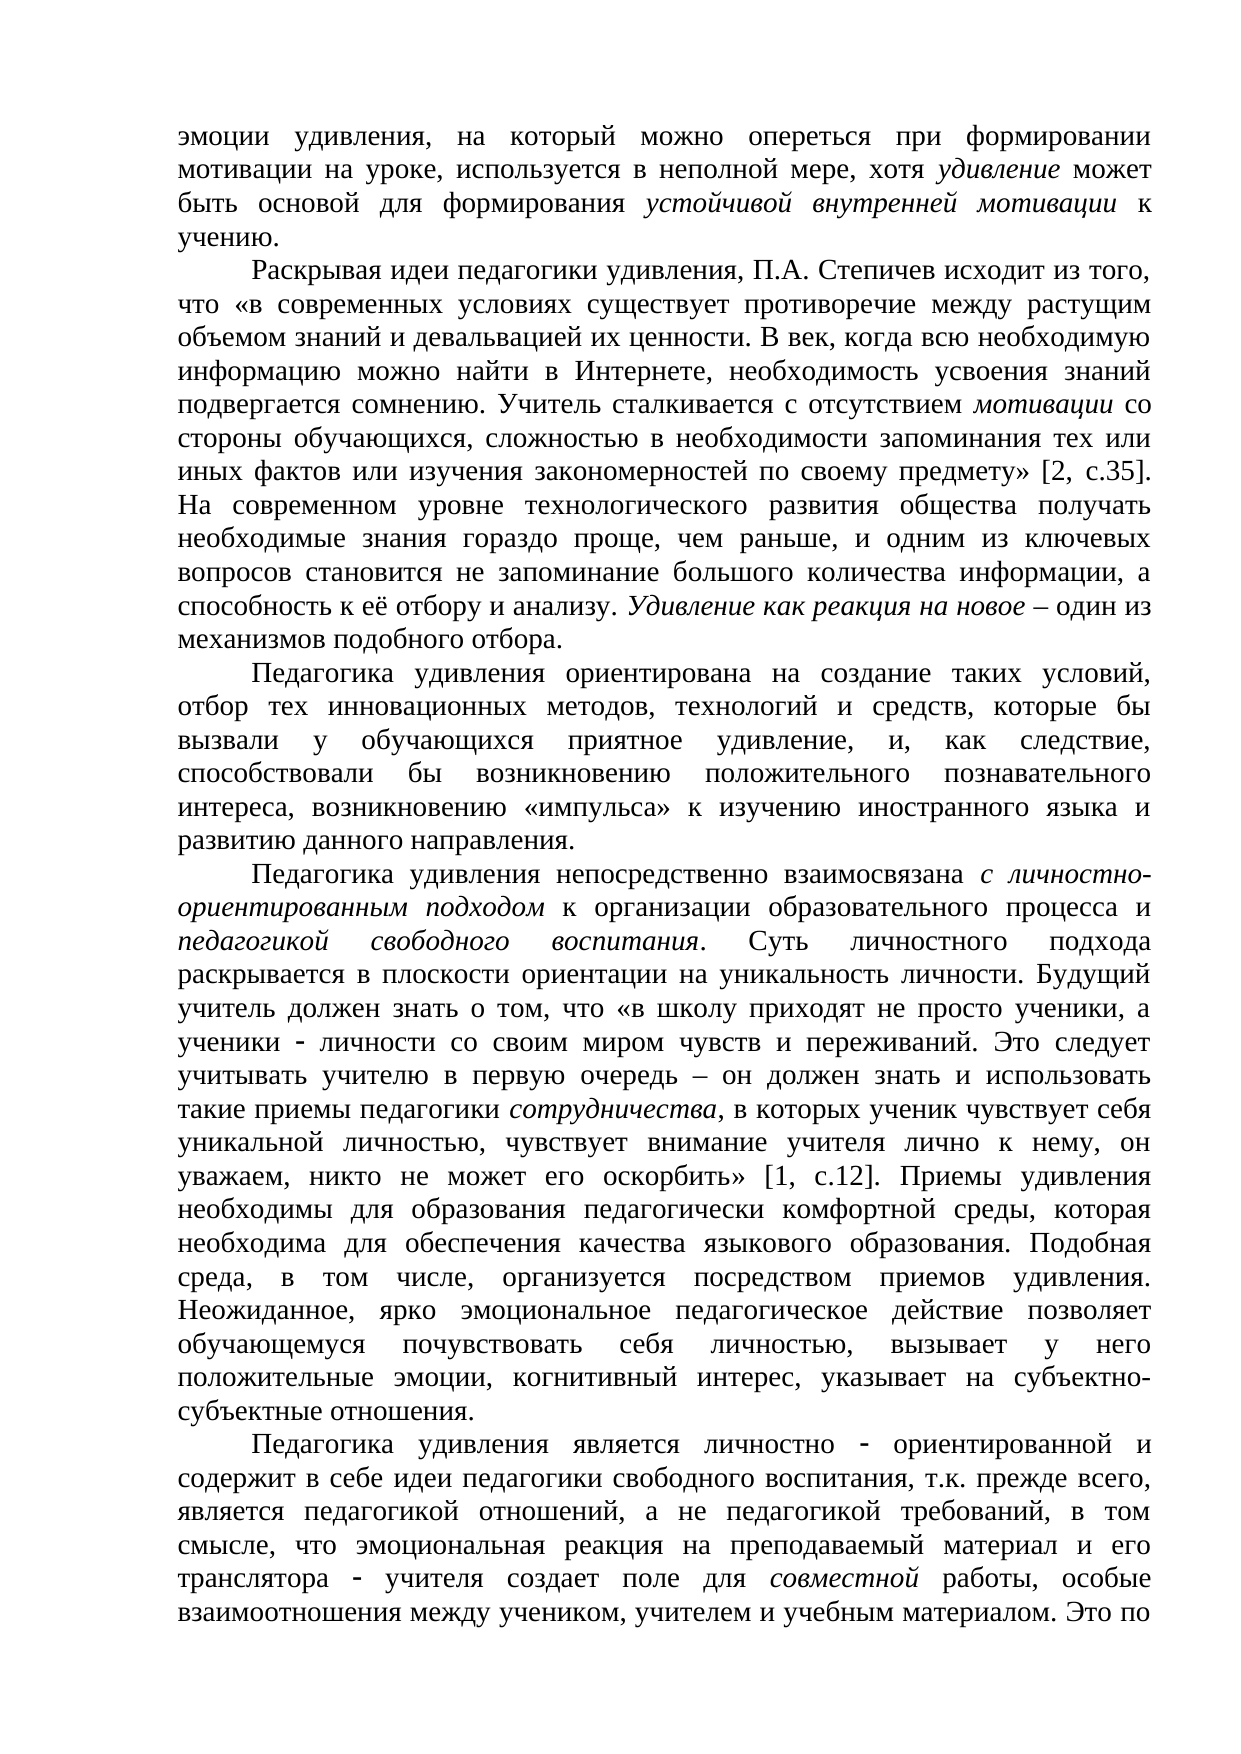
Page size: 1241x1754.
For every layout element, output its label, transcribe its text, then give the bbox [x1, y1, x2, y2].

text Раскрывая идеи педагогики удивления, П.А. Степичев исходит из того, что «в современных условиях существует противоречие между растущим объемом знаний и девальвацией их ценности. В век, когда всю необходимую информацию можно найти в Интернете, необходимость усвоения знаний подвергается сомнению. Учитель сталкивается с отсутствием мотивации со стороны обучающихся, сложностью в необходимости запоминания тех или иных фактов или изучения закономерностей по своему предмету» [2, c.35]. На современном уровне технологического развития общества получать необходимые знания гораздо проще, чем раньше, и одним из ключевых вопросов становится не запоминание большого количества информации, а способность к её отбору и анализу. Удивление как реакция на новое – один из механизмов подобного отбора. [177, 252, 1152, 655]
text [177, 118, 1152, 252]
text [177, 1426, 1152, 1628]
text Педагогика удивления непосредственно взаимосвязана с личностно-ориентированным подходом к организации образовательного процесса и педагогикой свободного воспитания. Суть личностного подхода раскрывается в плоскости ориентации на уникальность личности. Будущий учитель должен знать о том, что «в школу приходят не просто ученики, а ученики личности со своим миром чувств и переживаний. Это следует учитывать учителю в первую очередь – он должен знать и использовать такие приемы педагогики сотрудничества, в которых ученик чувствует себя уникальной личностью, чувствует внимание учителя лично к нему, он уважаем, никто не может его оскорбить» [1, c.12]. Приемы удивления необходимы для образования педагогически комфортной среды, которая необходима для обеспечения качества языкового образования. Подобная среда, в том числе, организуется посредством приемов удивления. Неожиданное, ярко эмоциональное педагогическое действие позволяет обучающемуся почувствовать себя личностью, вызывает у него положительные эмоции, когнитивный интерес, указывает на субъектно-субъектные отношения. [177, 856, 1152, 1426]
text Педагогика удивления ориентирована на создание таких условий, отбор тех инновационных методов, технологий и средств, которые бы вызвали у обучающихся приятное удивление, и, как следствие, способствовали бы возникновению положительного познавательного интереса, возникновению «импульса» к изучению иностранного языка и развитию данного направления. [177, 655, 1152, 856]
